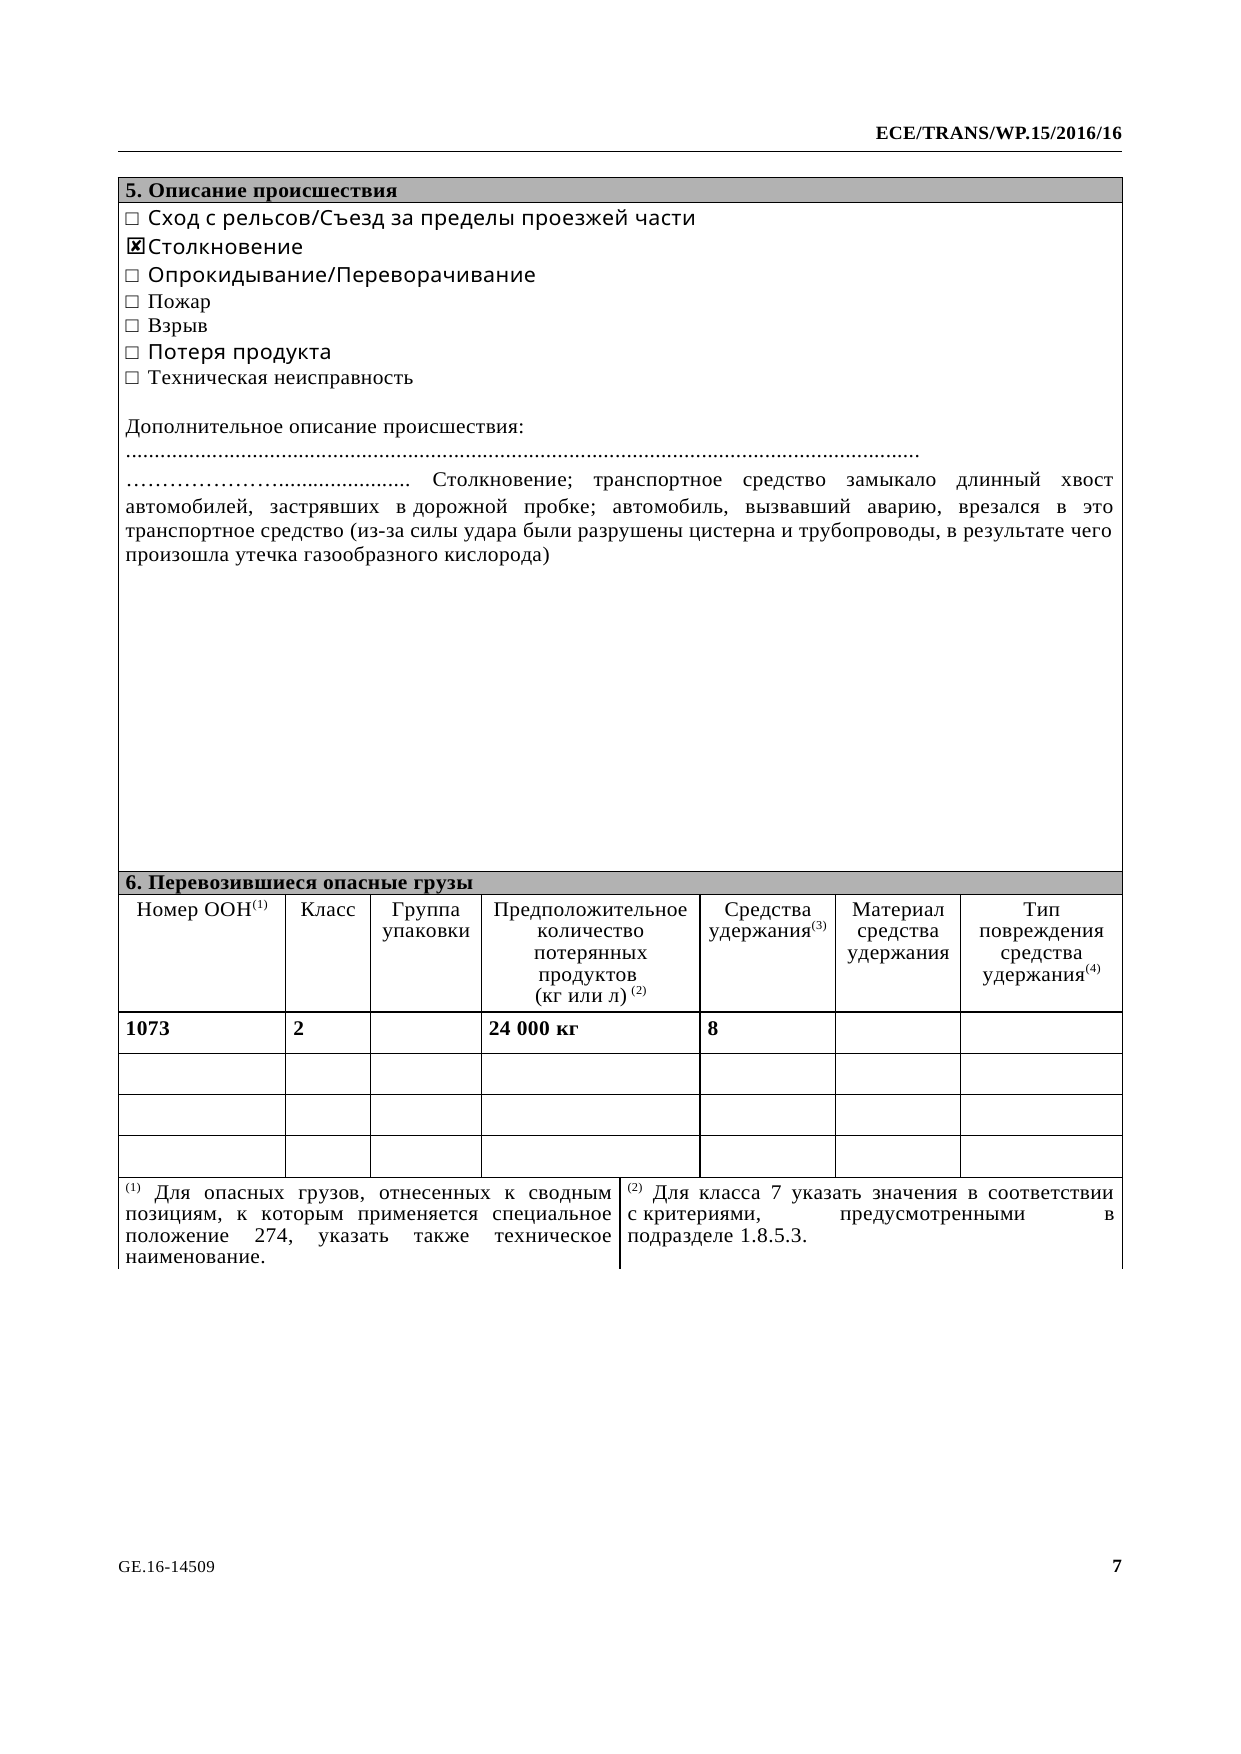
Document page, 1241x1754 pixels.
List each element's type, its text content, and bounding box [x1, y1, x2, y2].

table_cell Средства удержания(3) [701, 895, 835, 1011]
table_cell [119, 1054, 285, 1094]
table_cell [482, 1054, 699, 1094]
table_cell 6. Перевозившиеся опасные грузы [119, 872, 1122, 894]
table_cell [119, 1136, 285, 1177]
table_cell Группа упаковки [371, 895, 481, 1011]
table_cell [836, 1136, 960, 1177]
table_cell [836, 1013, 960, 1053]
table_cell Предположительное количество потерянных продуктов (кг или л) (2) [482, 895, 699, 1011]
table_cell [286, 1054, 370, 1094]
table_cell [371, 1054, 481, 1094]
table_cell [286, 1136, 370, 1177]
table_cell 1073 [119, 1013, 285, 1053]
table_cell [836, 1095, 960, 1135]
table_cell 24 000 кг [482, 1013, 699, 1053]
table_cell [961, 1054, 1122, 1094]
table_cell □ Сход с рельсов/Съезд за пределы проезжей части Столкновение □ Опрокидывание/Переворачивание □ Пожар □ Взрыв □ Потеря продукта □ Техническая неисправность Дополнительное описание происшествия: ..........................................................................................................................................…………………....................... Столкновение; транспортное средство замыкало длинный хвост автомобилей, застрявших в дорожной пробке; автомобиль, вызвавший аварию, врезался в это транспортное средство (из-за силы удара были разрушены цистерна и трубопроводы, в результате чего произошла утечка газообразного кислорода) [119, 203, 1122, 871]
table_cell [701, 1054, 835, 1094]
table_cell Класс [286, 895, 370, 1011]
table_cell [961, 1136, 1122, 1177]
table_cell [371, 1136, 481, 1177]
table_cell (2) Для класса 7 указать значения в соответствии с критериями, предусмотренными в подразделе 1.8.5.3. [621, 1178, 1122, 1268]
table_cell [482, 1095, 699, 1135]
table_cell (1) Для опасных грузов, отнесенных к сводным позициям, к которым применяется специальное положение 274, указать также техническое наименование. [119, 1178, 619, 1268]
table_cell [701, 1136, 835, 1177]
table_cell [371, 1013, 481, 1053]
table_cell [371, 1095, 481, 1135]
table_cell 8 [701, 1013, 835, 1053]
table_cell 2 [286, 1013, 370, 1053]
table_cell Материал средства удержания [836, 895, 960, 1011]
table_cell Тип повреждения средства удержания(4) [961, 895, 1122, 1011]
table_cell [961, 1095, 1122, 1135]
table_cell [286, 1095, 370, 1135]
table_cell [961, 1013, 1122, 1053]
table_cell [482, 1136, 699, 1177]
table_cell Номер ООН(1) [119, 895, 285, 1011]
table_cell [119, 1095, 285, 1135]
table_cell [701, 1095, 835, 1135]
table_cell 5. Описание происшествия [119, 178, 1122, 202]
table_cell [836, 1054, 960, 1094]
